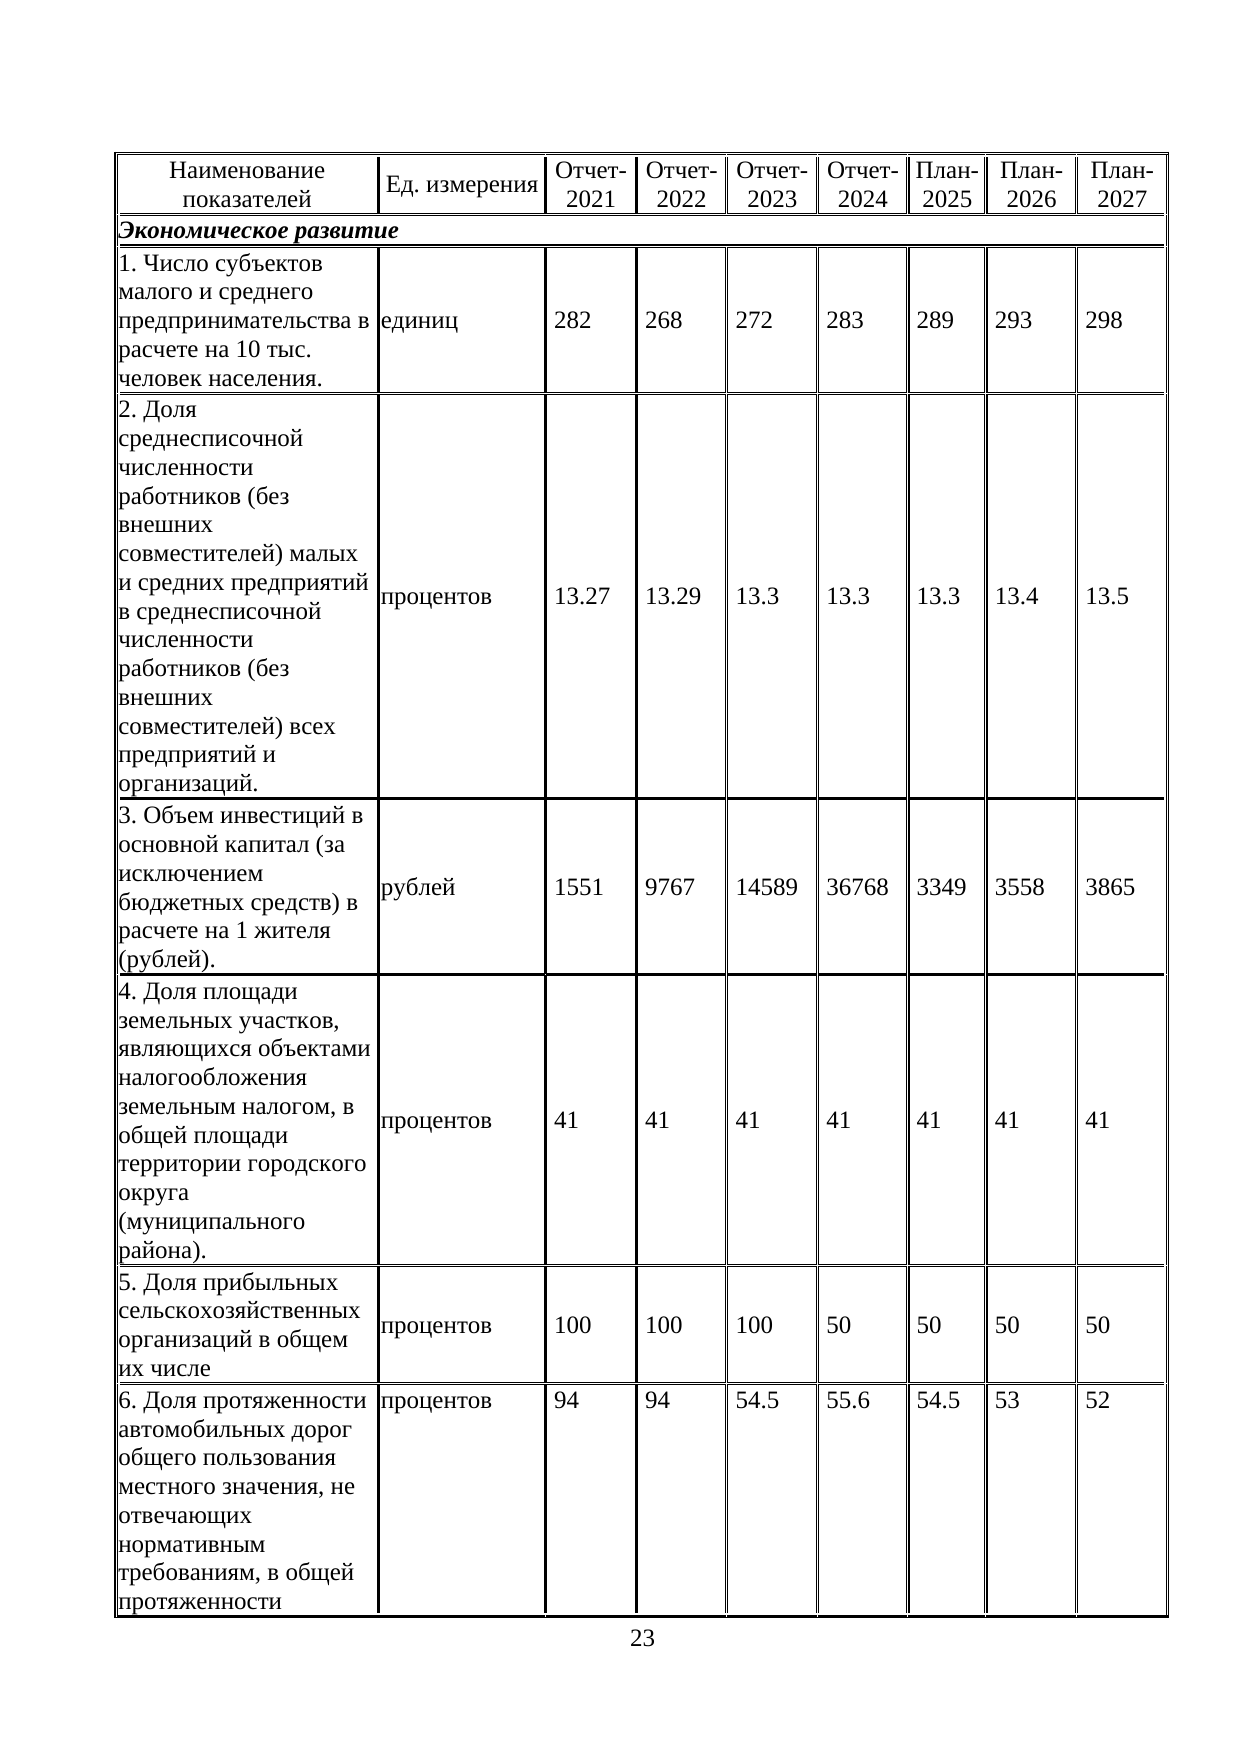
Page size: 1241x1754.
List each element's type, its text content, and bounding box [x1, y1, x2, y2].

table_cell единиц [380, 248, 544, 391]
table_cell 293 [988, 248, 1075, 391]
table_cell процентов [378, 1385, 545, 1615]
table_cell 94 [636, 1385, 727, 1615]
table_cell 55.6 [818, 1382, 908, 1615]
table_cell 13.3 [819, 395, 906, 797]
table_cell 41 [638, 976, 725, 1263]
table_cell 289 [910, 248, 984, 391]
table_cell 5. Доля прибыльных сельскохозяйственных организаций в общем их числе [118, 1264, 377, 1382]
table_cell 13.3 [728, 395, 816, 797]
table_cell 13.3 [910, 395, 984, 797]
table_cell 13.27 [547, 395, 635, 797]
table_cell 13.5 [1078, 391, 1166, 797]
table_header Наименование показателей [118, 155, 378, 212]
table_cell 3. Объем инвестиций в основной капитал (за исключением бюджетных средств) в расчете на 1 жителя (рублей). [118, 797, 377, 973]
table_cell 282 [547, 248, 635, 391]
table_cell 4. Доля площади земельных участков, являющихся объектами налогообложения земельным налогом, в общей площади территории городского округа (муниципального района). [116, 973, 377, 1263]
table_cell 283 [819, 248, 906, 391]
table_cell 3349 [910, 800, 984, 973]
table_header Отчет-2023 [727, 155, 817, 212]
table_cell 52 [1077, 1382, 1167, 1615]
table_header Ед. измерения [378, 155, 545, 212]
table_cell 94 [545, 1385, 636, 1615]
table_cell 100 [728, 1267, 816, 1382]
table_cell 3865 [1078, 797, 1166, 973]
table_cell 54.5 [908, 1382, 986, 1615]
table_cell 41 [910, 976, 984, 1263]
table_cell 3558 [988, 800, 1075, 973]
table_cell 50 [910, 1267, 984, 1382]
table_cell 298 [1078, 244, 1166, 391]
table_header Отчет-2022 [636, 155, 727, 212]
table_cell 2. Доля среднесписочной численности работников (без внешних совместителей) малых и средних предприятий в среднесписочной численности работников (без внешних совместителей) всех предприятий и организаций. [118, 391, 377, 797]
table_cell Экономическое развитие [118, 213, 1166, 244]
table_cell процентов [380, 395, 544, 797]
table_header Отчет-2021 [545, 155, 636, 212]
table_cell процентов [380, 1267, 544, 1382]
table_cell 272 [728, 248, 816, 391]
table_cell 36768 [819, 800, 906, 973]
table_cell 268 [638, 248, 725, 391]
table_cell 41 [728, 976, 816, 1263]
table_cell 14589 [728, 800, 816, 973]
table_cell 53 [986, 1385, 1077, 1615]
table_cell 1551 [547, 800, 635, 973]
table_cell 100 [638, 1267, 725, 1382]
table_cell 13.29 [638, 395, 725, 797]
table_cell 9767 [638, 800, 725, 973]
table_cell 41 [1078, 973, 1167, 1263]
table_cell рублей [380, 800, 544, 973]
table_cell 1. Число субъектов малого и среднего предпринимательства в расчете на 10 тыс. человек населения. [118, 244, 377, 391]
table_cell 41 [988, 976, 1075, 1263]
table_cell 50 [988, 1267, 1075, 1382]
table_cell процентов [380, 976, 544, 1263]
table_header План-2026 [986, 155, 1077, 212]
table_header План-2025 [908, 153, 986, 212]
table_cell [116, 1382, 378, 1615]
table_cell 100 [547, 1267, 635, 1382]
table_cell 13.4 [988, 395, 1075, 797]
table_cell 54.5 [727, 1385, 817, 1615]
table_header План-2027 [1077, 155, 1166, 212]
table_cell 50 [1078, 1264, 1166, 1382]
table_cell 50 [819, 1267, 906, 1382]
table_cell 41 [819, 976, 906, 1263]
table_cell 41 [547, 976, 635, 1263]
table_header Отчет-2024 [818, 153, 908, 212]
